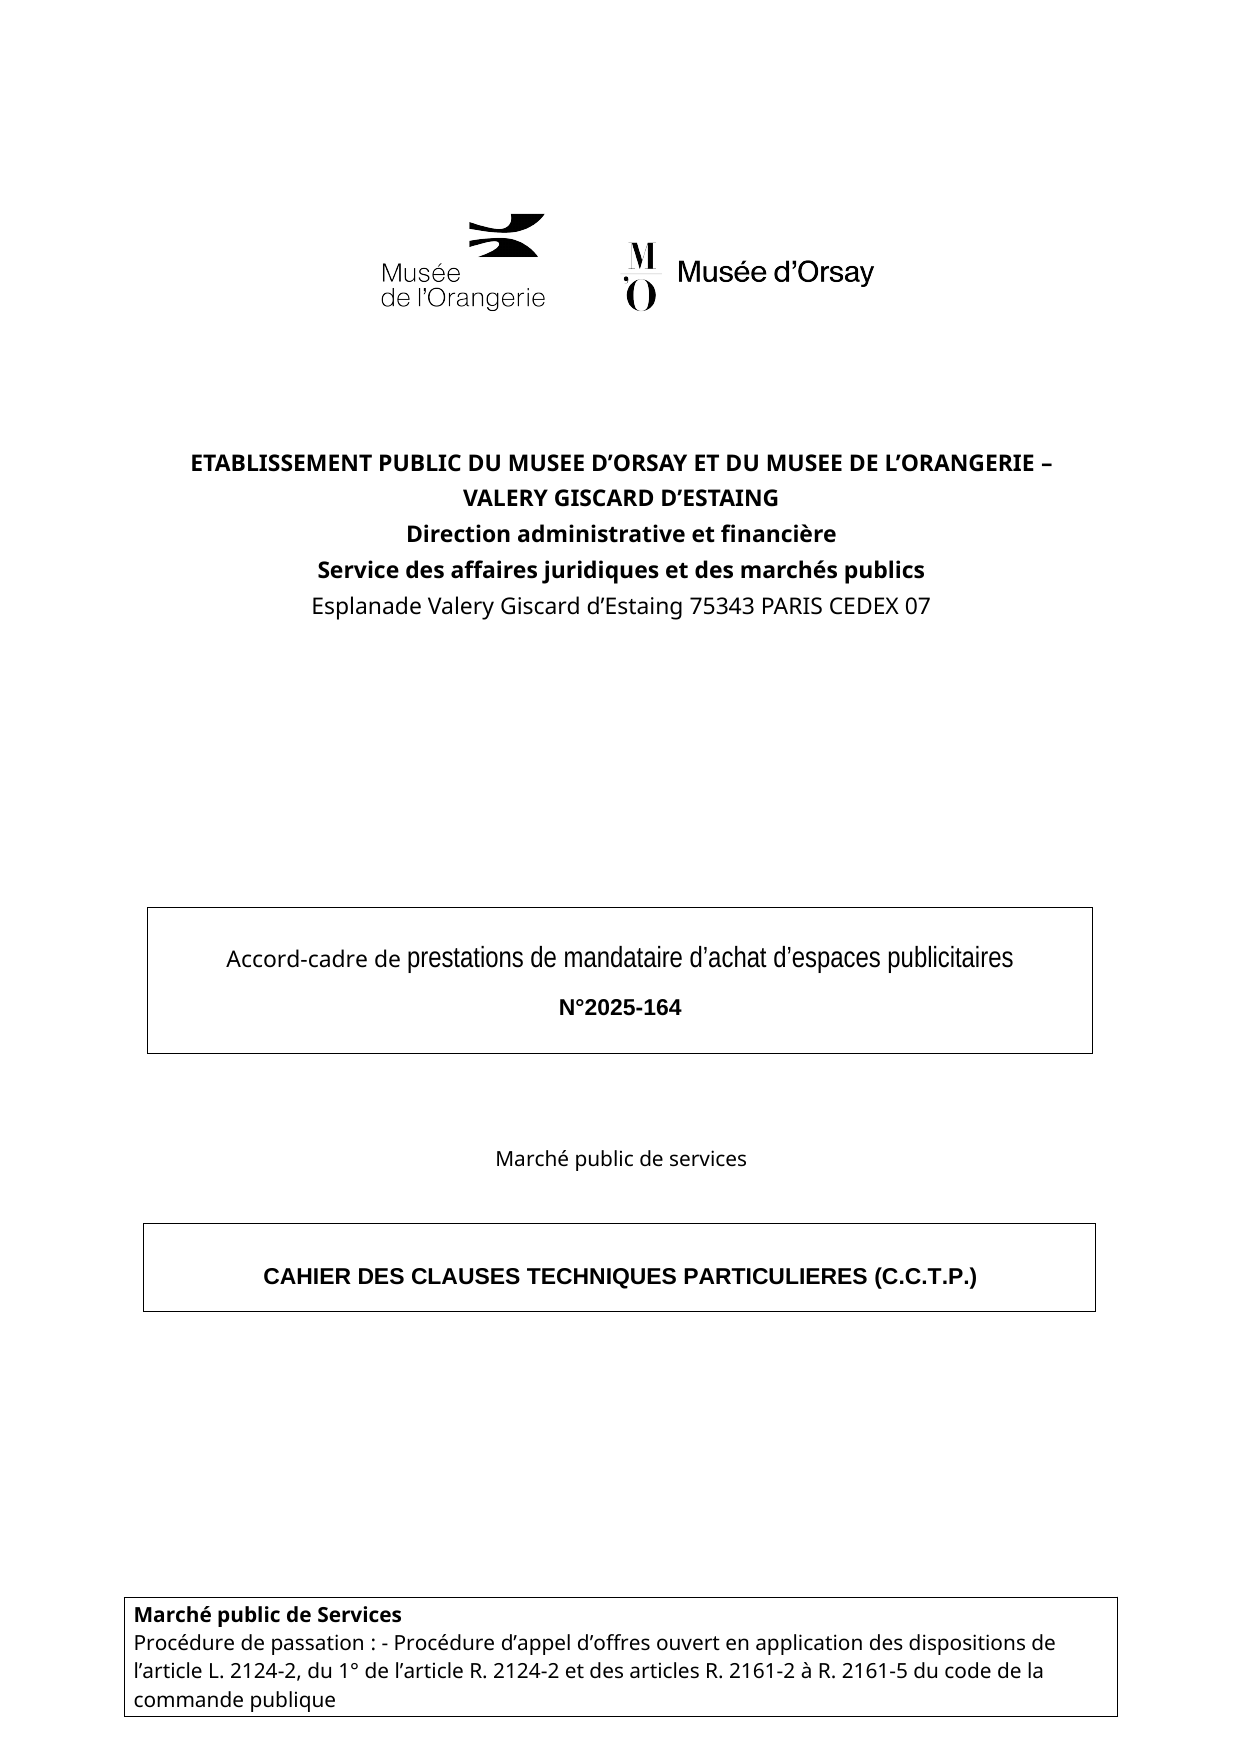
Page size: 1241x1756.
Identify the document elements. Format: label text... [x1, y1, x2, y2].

text Marché public de [125, 1598, 1117, 1625]
text Service des affaires juridiques et des marchés publics [163, 554, 1079, 586]
text ETABLISSEMENT PUBLIC DU MUSEE D’ORSAY ET DU MUSEE DE L’ORANGERIE –VALERY GISCARD D’ESTAING [163, 446, 1079, 514]
text Esplanade Valery Giscard d’Estaing 75343 PARIS CEDEX 07 [163, 590, 1079, 621]
text Procédure de passation : [125, 1625, 1117, 1716]
picture [326, 172, 916, 353]
text Marché public de services [133, 1144, 1109, 1173]
text Direction administrative et financière [163, 518, 1079, 549]
